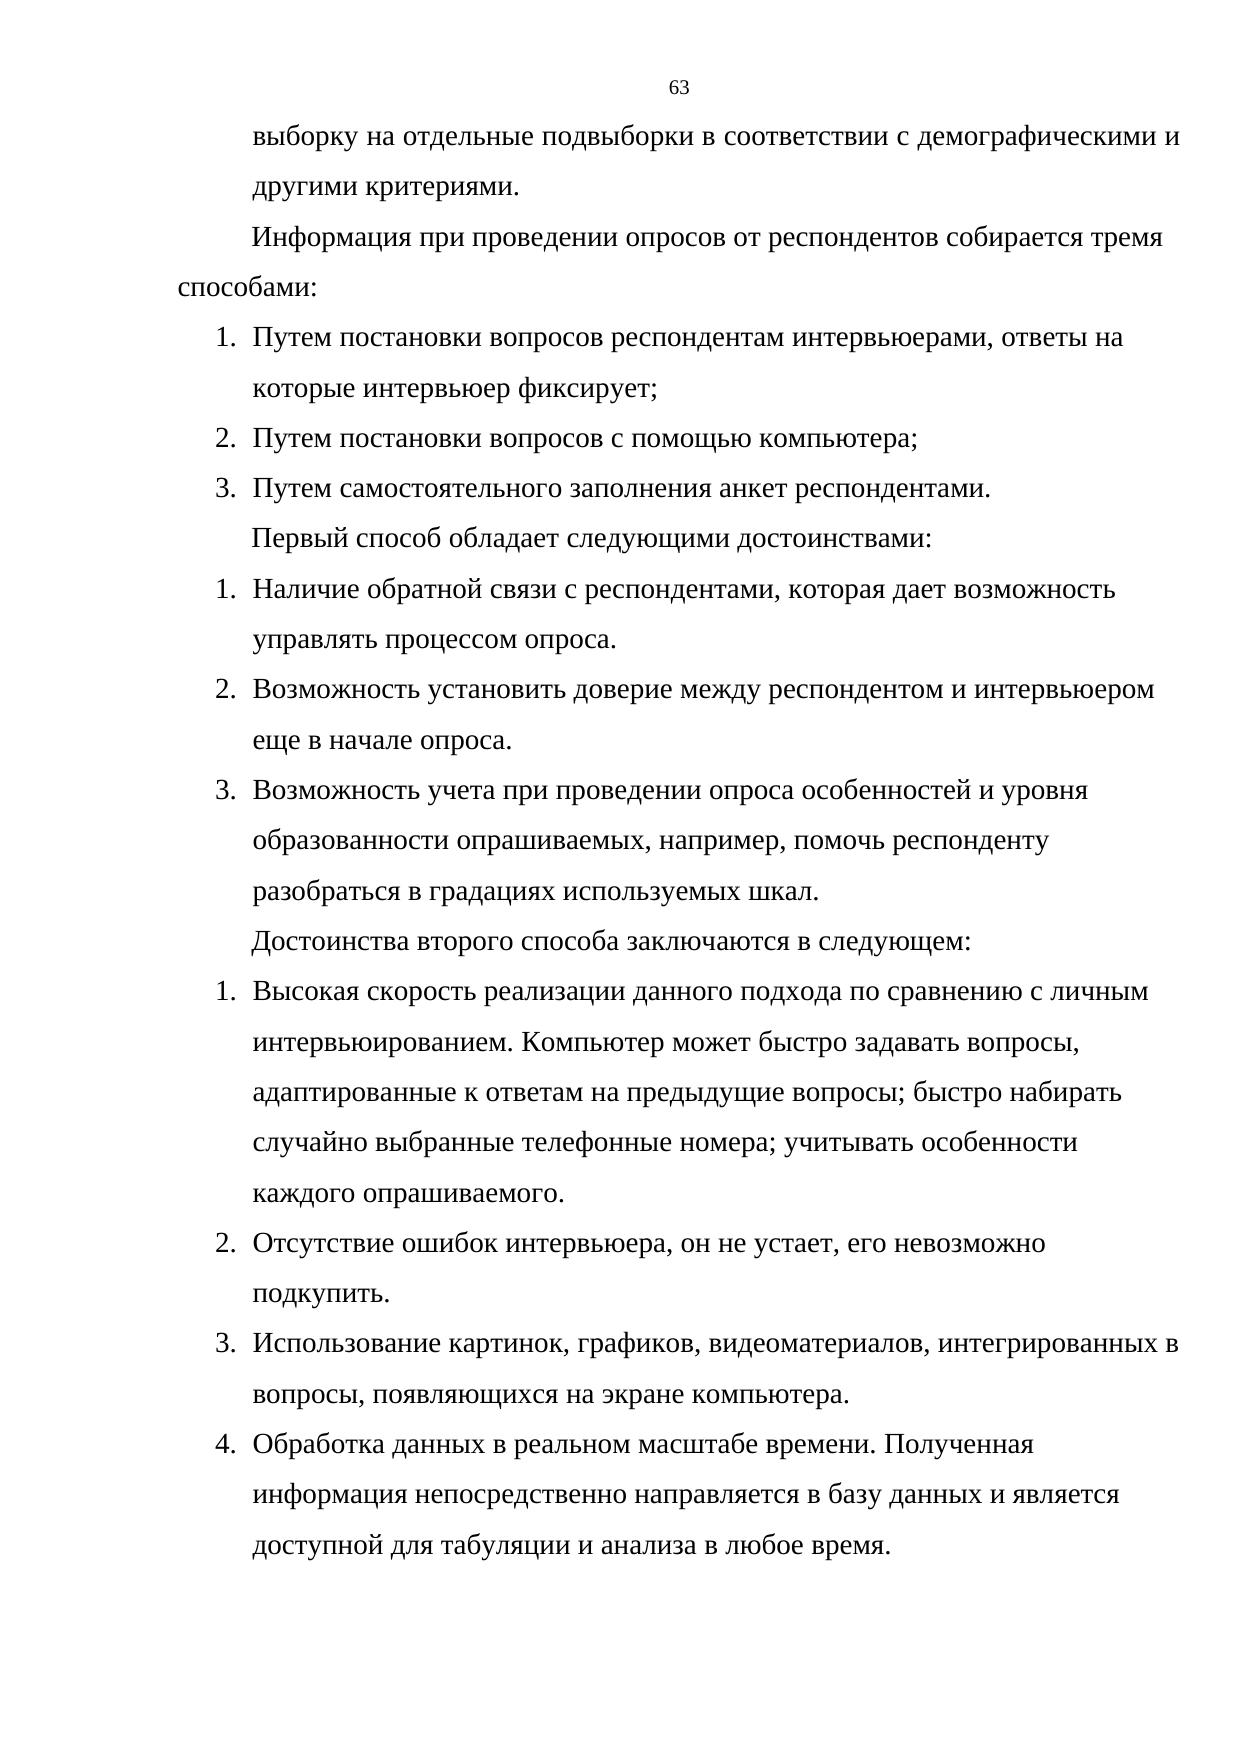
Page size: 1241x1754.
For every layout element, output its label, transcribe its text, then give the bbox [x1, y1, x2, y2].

list Путем постановки вопросов респондентам интервьюерами, ответы на которые интервьюер фиксирует; [215, 319, 1181, 403]
list Возможность установить доверие между респондентом и интервьюером еще в начале опроса. [215, 672, 1181, 755]
text Достоинства второго способа заключаются в следующем: [177, 923, 1181, 957]
list Путем самостоятельного заполнения анкет респондентами. [215, 470, 1181, 504]
list Наличие обратной связи с респондентами, которая дает возможность управлять процессом опроса. [215, 571, 1181, 655]
list Отсутствие ошибок интервьюера, он не устает, его невозможно подкупить. [215, 1225, 1181, 1309]
text Информация при проведении опросов от респондентов собирается тремя способами: [177, 219, 1181, 303]
list Возможность учета при проведении опроса особенностей и уровня образованности опрашиваемых, например, помочь респонденту разобраться в градациях используемых шкал. [215, 772, 1181, 906]
list Высокая скорость реализации данного подхода по сравнению с личным интервьюированием. Компьютер может быстро задавать вопросы, адаптированные к ответам на предыдущие вопросы; быстро набирать случайно выбранные телефонные номера; учитывать особенности каждого опрашиваемого. [215, 973, 1181, 1208]
list Использование картинок, графиков, видеоматериалов, интегрированных в вопросы, появляющихся на экране компьютера. [215, 1326, 1181, 1409]
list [215, 118, 1181, 202]
text Первый способ обладает следующими достоинствами: [177, 521, 1181, 554]
list Путем постановки вопросов с помощью компьютера; [215, 420, 1181, 453]
list Обработка данных в реальном масштабе времени. Полученная информация непосредственно направляется в базу данных и является доступной для табуляции и анализа в любое время. [215, 1426, 1181, 1560]
